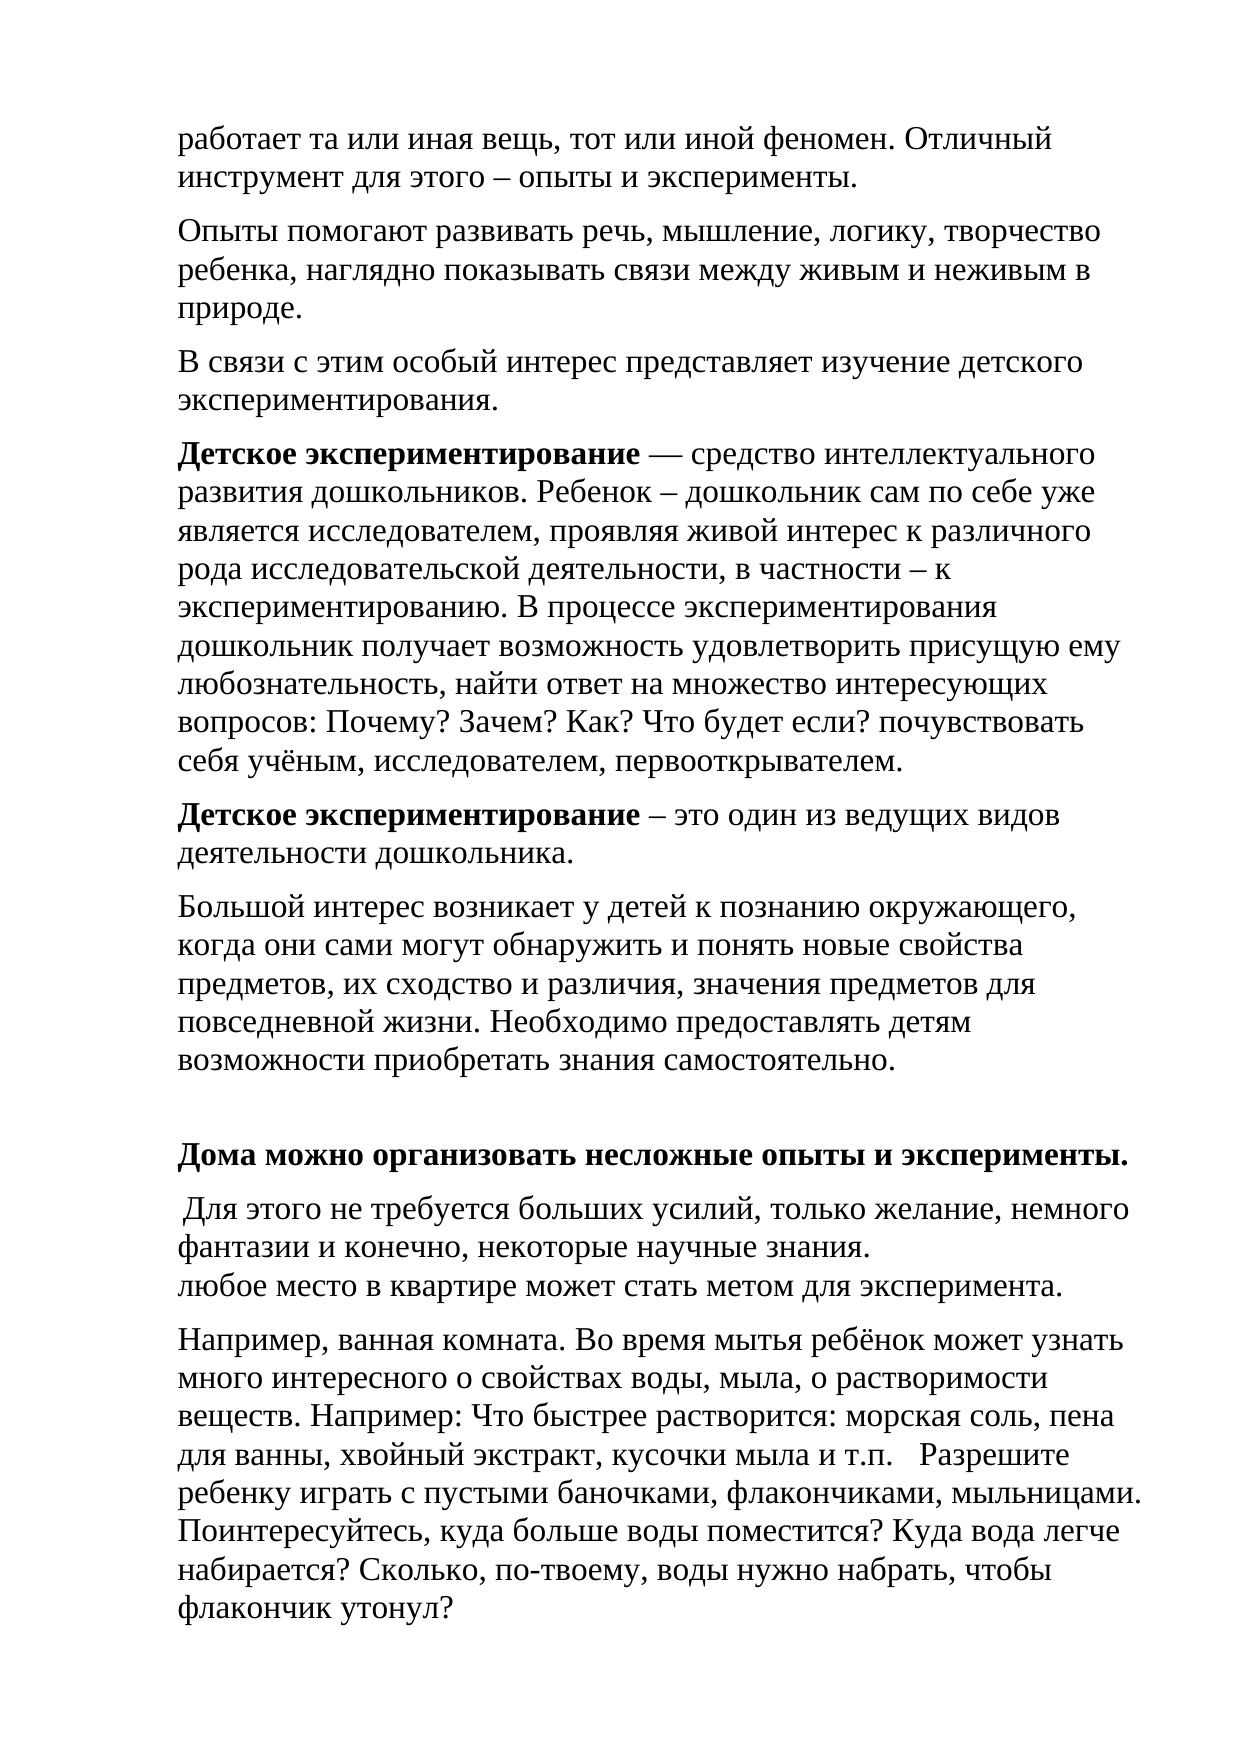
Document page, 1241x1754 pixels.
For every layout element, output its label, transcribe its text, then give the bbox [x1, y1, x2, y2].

text В связи с этим особый интерес представляет изучение детского экспериментирования. [177, 341, 1152, 418]
text Детское экспериментирование – это один из ведущих видов деятельности дошкольника. [177, 794, 1152, 871]
text Дома можно организовать несложные опыты и эксперименты. [177, 1134, 1152, 1173]
text Например, ванная комната. Во время мытья ребёнок может узнать много интересного о свойствах воды, мыла, о растворимости веществ. Например: Что быстрее растворится: морская соль, пена для ванны, хвойный экстракт, кусочки мыла и т.п. Разрешите ребенку играть с пустыми баночками, флакончиками, мыльницами. Поинтересуйтесь, куда больше воды поместится? Куда вода легче набирается? Сколько, по-твоему, воды нужно набрать, чтобы флакончик утонул? [177, 1319, 1152, 1626]
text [177, 118, 1152, 195]
text Опыты помогают развивать речь, мышление, логику, творчество ребенка, наглядно показывать связи между живым и неживым в природе. [177, 210, 1152, 325]
text Детское экспериментирование — средство интеллектуального развития дошкольников. Ребенок – дошкольник сам по себе уже является исследователем, проявляя живой интерес к различного рода исследовательской деятельности, в частности – к экспериментированию. В процессе экспериментирования дошкольник получает возможность удовлетворить присущую ему любознательность, найти ответ на множество интересующих вопросов: Почему? Зачем? Как? Что будет если? почувствовать себя учёным, исследователем, первооткрывателем. [177, 433, 1152, 778]
text Для этого не требуется больших усилий, только желание, немного фантазии и конечно, некоторые научные знания. любое место в квартире может стать метом для эксперимента. [177, 1188, 1152, 1303]
text Большой интерес возникает у детей к познанию окружающего, когда они сами могут обнаружить и понять новые свойства предметов, их сходство и различия, значения предметов для повседневной жизни. Необходимо предоставлять детям возможности приобретать знания самостоятельно. [177, 886, 1152, 1078]
